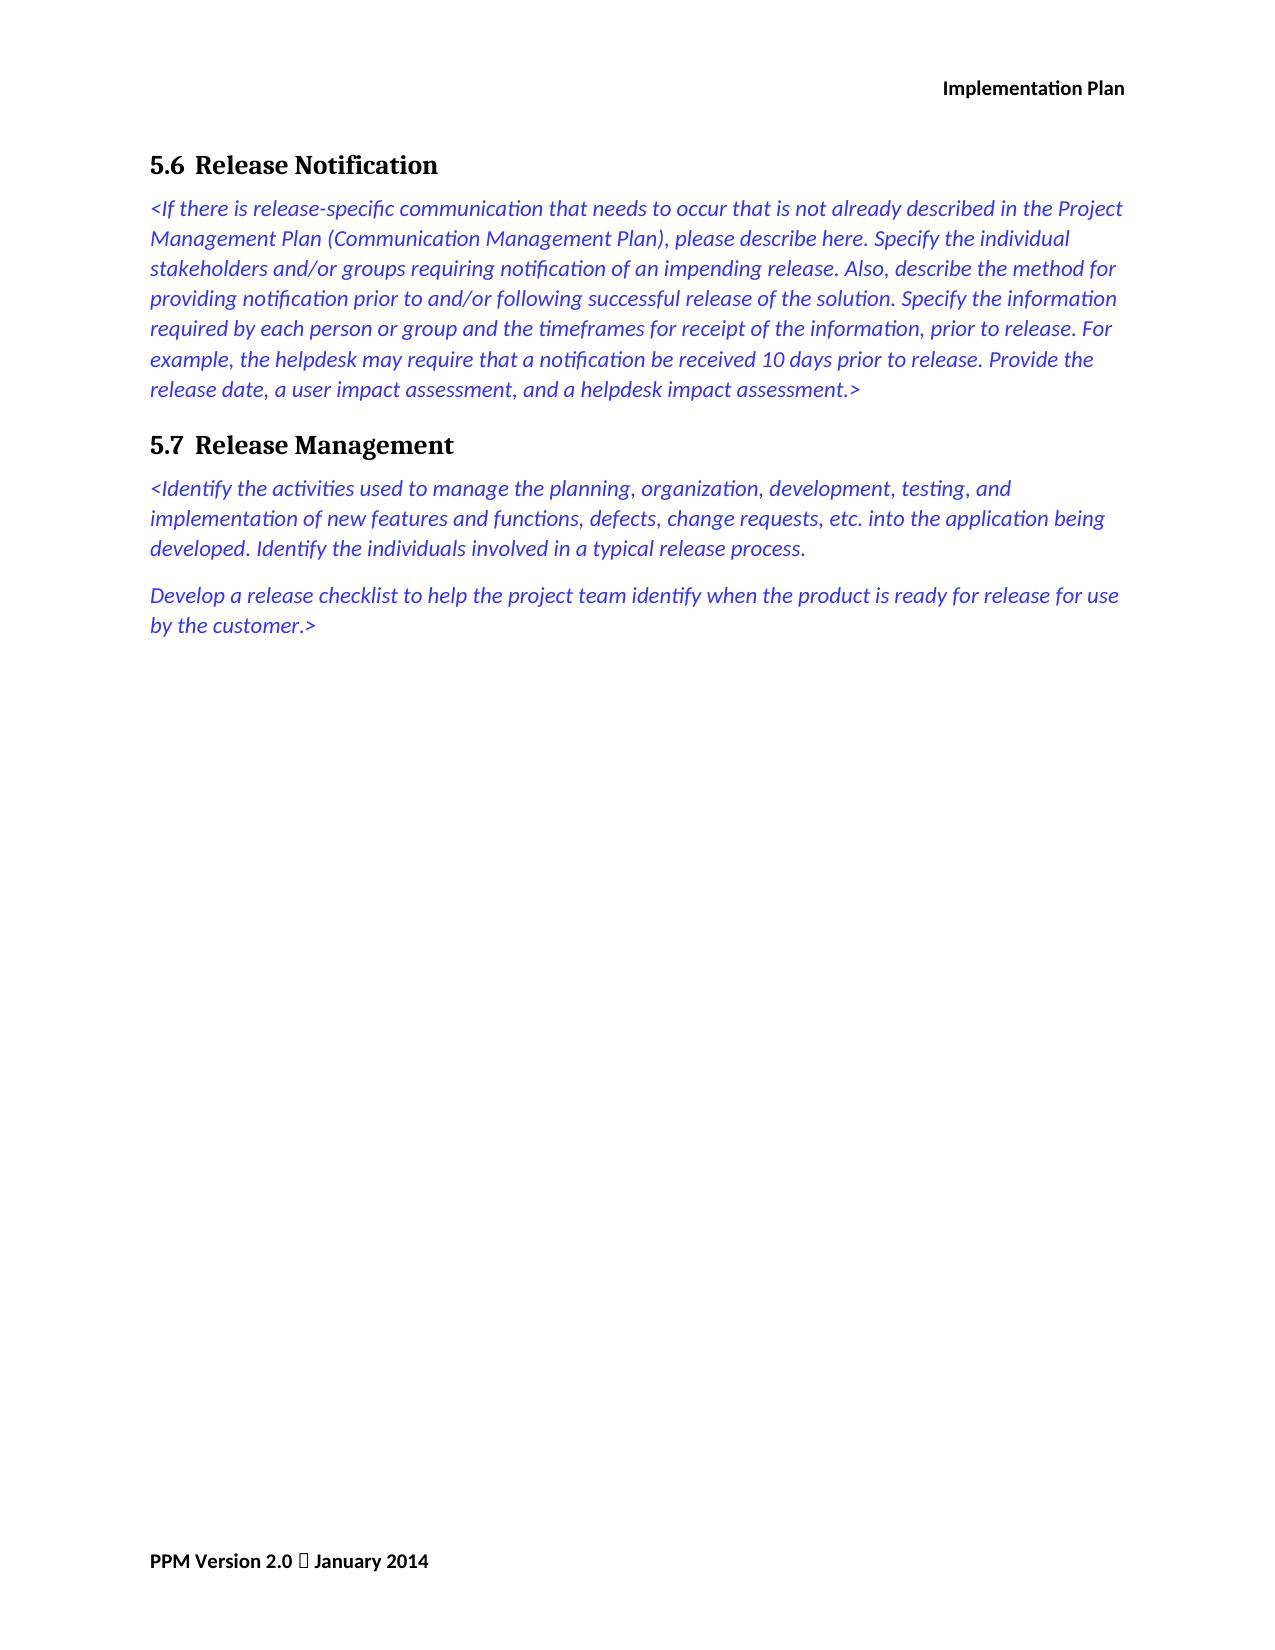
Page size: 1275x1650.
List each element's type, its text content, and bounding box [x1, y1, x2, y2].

text <If there is release-specific communication that needs to occur that is not already described in the Project Management Plan (Communication Management Plan), please describe here. Specify the individual stakeholders and/or groups requiring notification of an impending release. Also, describe the method for providing notification prior to and/or following successful release of the solution. Specify the information required by each person or group and the timeframes for receipt of the information, prior to release. For example, the helpdesk may require that a notification be received 10 days prior to release. Provide the release date, a user impact assessment, and a helpdesk impact assessment.> [150, 194, 1125, 403]
subtitle Release Notification [150, 150, 1125, 181]
text <Identify the activities used to manage the planning, organization, development, testing, and implementation of new features and functions, defects, change requests, etc. into the application being developed. Identify the individuals involved in a typical release process. [150, 474, 1125, 562]
text Develop a release checklist to help the project team identify when the product is ready for release for use by the customer.> [150, 581, 1125, 639]
subtitle Release Management [150, 430, 1125, 461]
